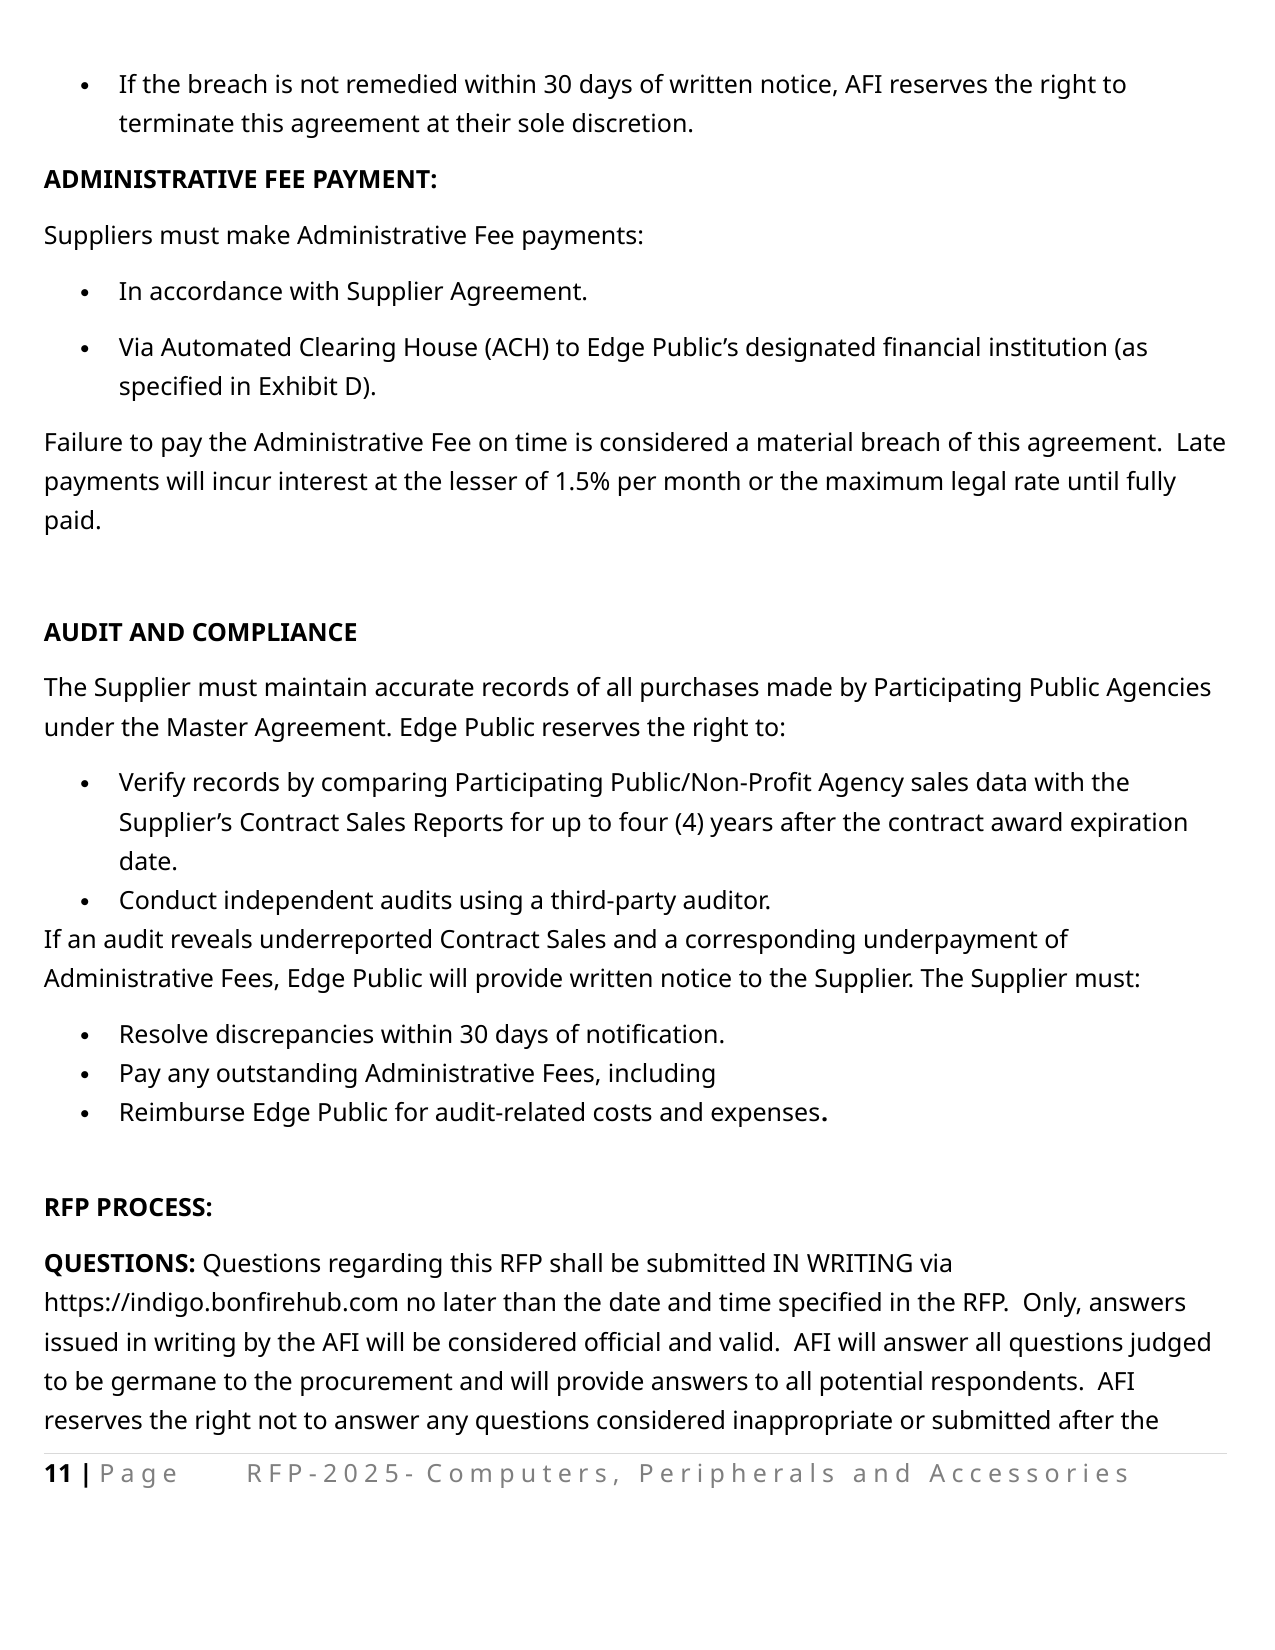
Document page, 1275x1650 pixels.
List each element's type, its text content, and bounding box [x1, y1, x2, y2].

list Conduct independent audits using a third-party auditor. [81, 882, 1227, 917]
text The Supplier must maintain accurate records of all purchases made by Participating Public Agencies under the Master Agreement. Edge Public reserves the right to: [44, 670, 1227, 743]
text Failure to pay the Administrative Fee on time is considered a material breach of this agreement. Late payments will incur interest at the lesser of 1.5% per month or the maximum legal rate until fully paid. [44, 424, 1227, 537]
text RFP PROCESS: [44, 1190, 1227, 1224]
list In accordance with Supplier Agreement. [81, 273, 1227, 307]
text Suppliers must make Administrative Fee payments: [44, 217, 1227, 252]
text AUDIT AND COMPLIANCE [44, 614, 1227, 648]
text ADMINISTRATIVE FEE PAYMENT: [44, 162, 1227, 196]
list Via Automated Clearing House (ACH) to Edge Public’s designated financial institution (as specified in Exhibit D). [81, 329, 1227, 402]
list If the breach is not remedied within 30 days of written notice, AFI reserves the right to terminate this agreement at their sole discretion. [81, 67, 1227, 140]
list Verify records by comparing Participating Public/Non-Profit Agency sales data with the Supplier’s Contract Sales Reports for up to four (4) years after the contract award expiration date. [81, 765, 1227, 877]
list Reimburse Edge Public for audit-related costs and expenses. [81, 1095, 1227, 1129]
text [44, 1246, 1227, 1437]
list Resolve discrepancies within 30 days of notification. [81, 1017, 1227, 1051]
list Pay any outstanding Administrative Fees, including [81, 1056, 1227, 1090]
text If an audit reveals underreported Contract Sales and a corresponding underpayment of Administrative Fees, Edge Public will provide written notice to the Supplier. The Supplier must: [44, 922, 1227, 995]
